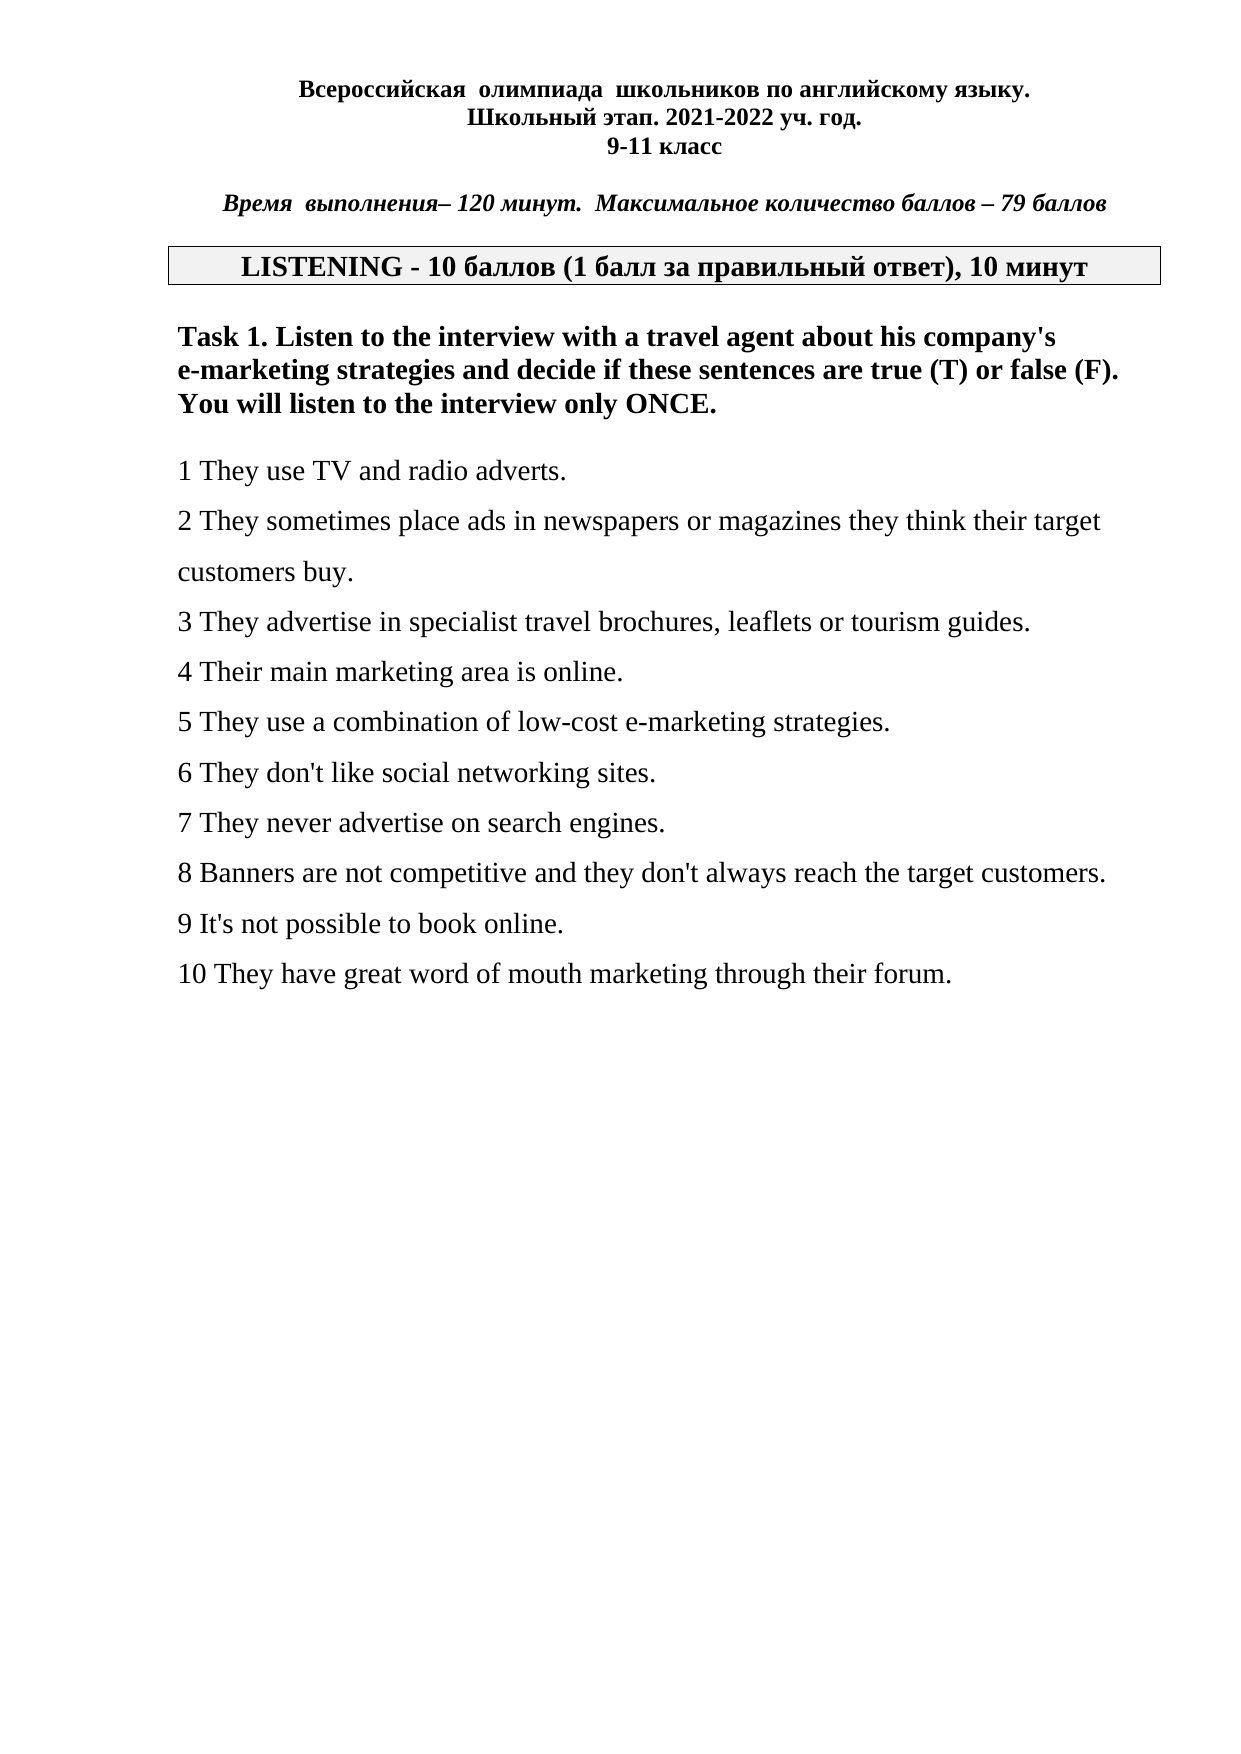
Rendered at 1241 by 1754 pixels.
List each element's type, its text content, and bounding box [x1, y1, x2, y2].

text 1 They use TV and radio adverts. 2 They sometimes place ads in newspapers or magazines they think their target customers buy. 3 They advertise in specialist travel brochures, leaflets or tourism guides. 4 Their main marketing area is online. 5 They use a combination of low-cost e-marketing strategies. 6 They don't like social networking sites. 7 They never advertise on search engines. 8 Banners are not competitive and they don't always reach the target customers. 9 It's not possible to book online. 10 They have great word of mouth marketing through their forum. [177, 453, 1152, 1032]
text LISTENING - 10 баллов (1 балл за правильный ответ), 10 минут [169, 247, 1160, 284]
text Task 1. Listen to the interview with a travel agent about his company's [177, 319, 1152, 352]
text Время выполнения– 120 минут. Максимальное количество баллов – 79 баллов [177, 188, 1152, 217]
text e-marketing strategies and decide if these sentences are true (T) or false (F). You will listen to the interview only ONCE. [177, 352, 1152, 419]
